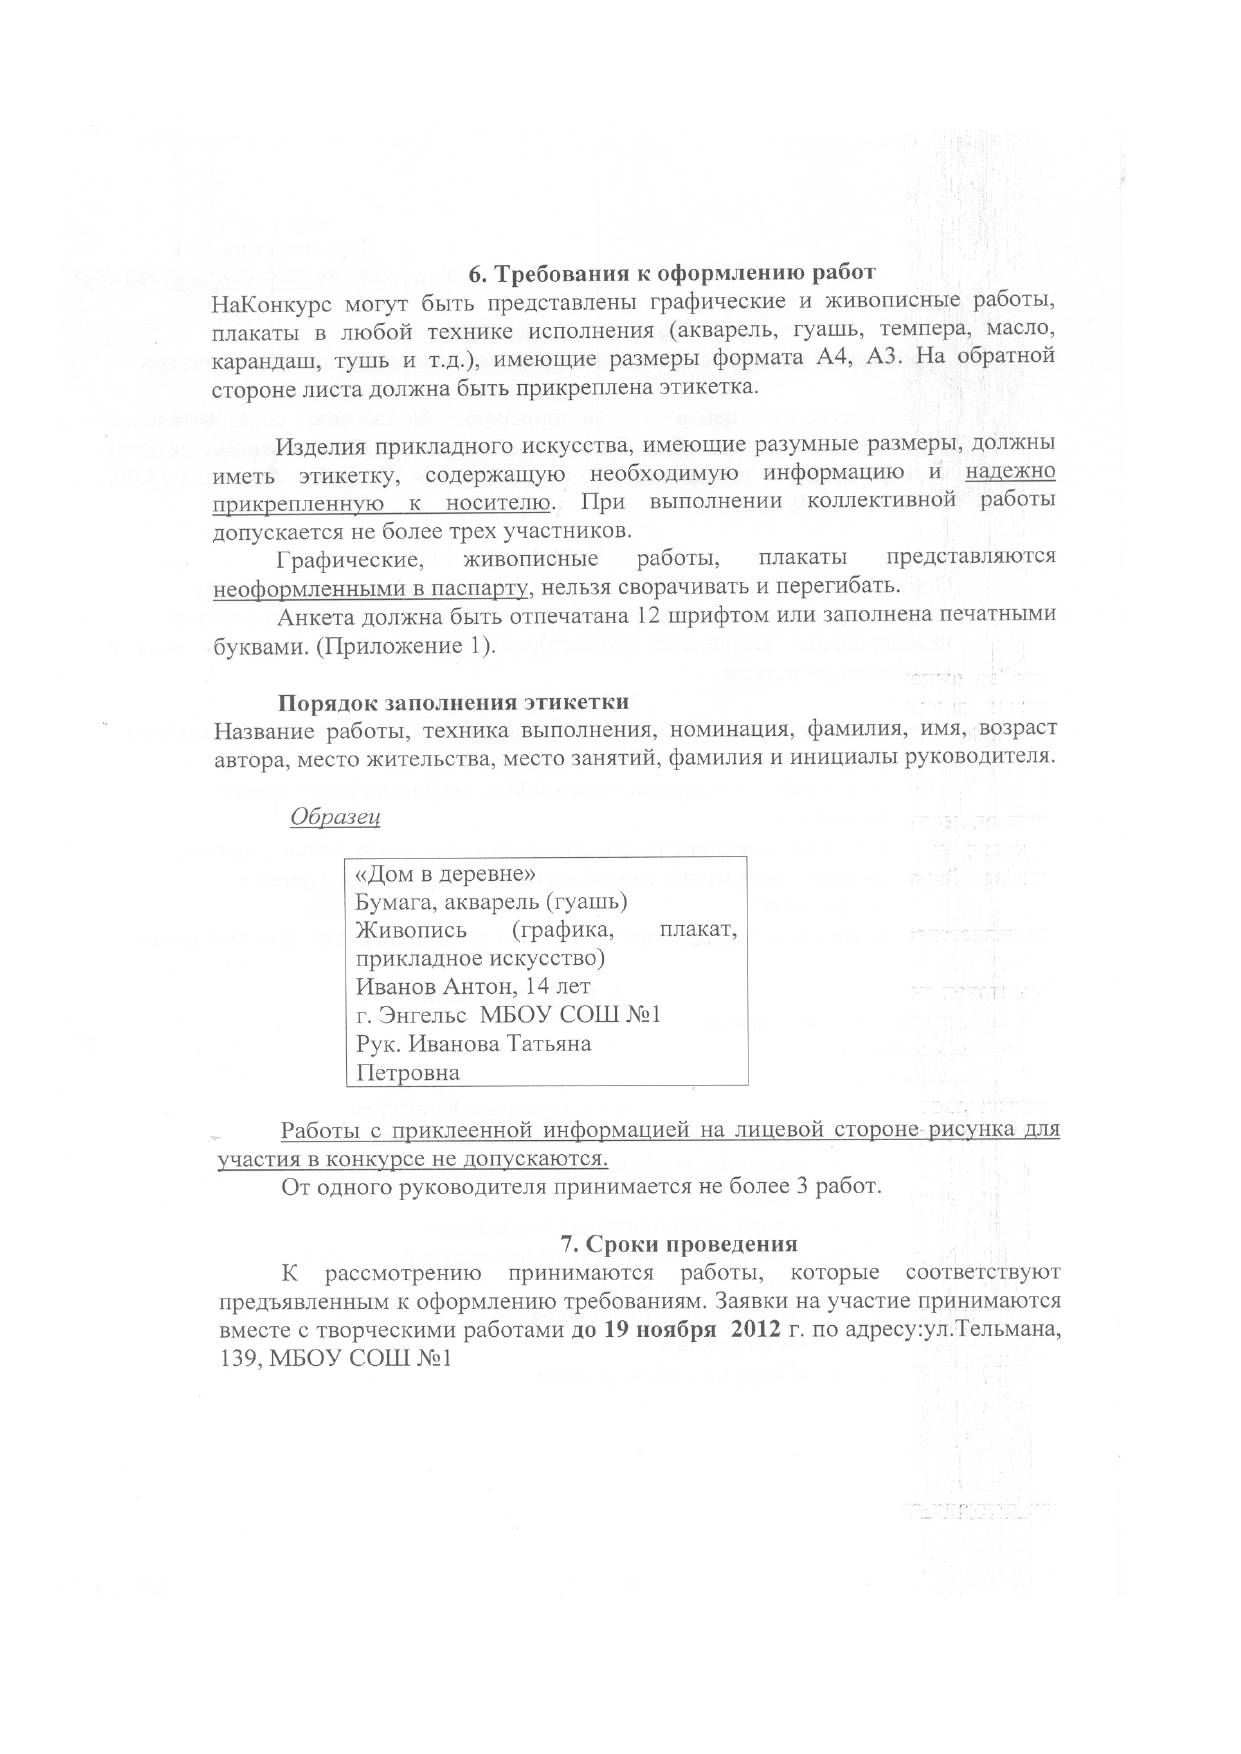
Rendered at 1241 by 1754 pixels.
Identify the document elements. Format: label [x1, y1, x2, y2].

picture [59, 118, 1127, 1595]
